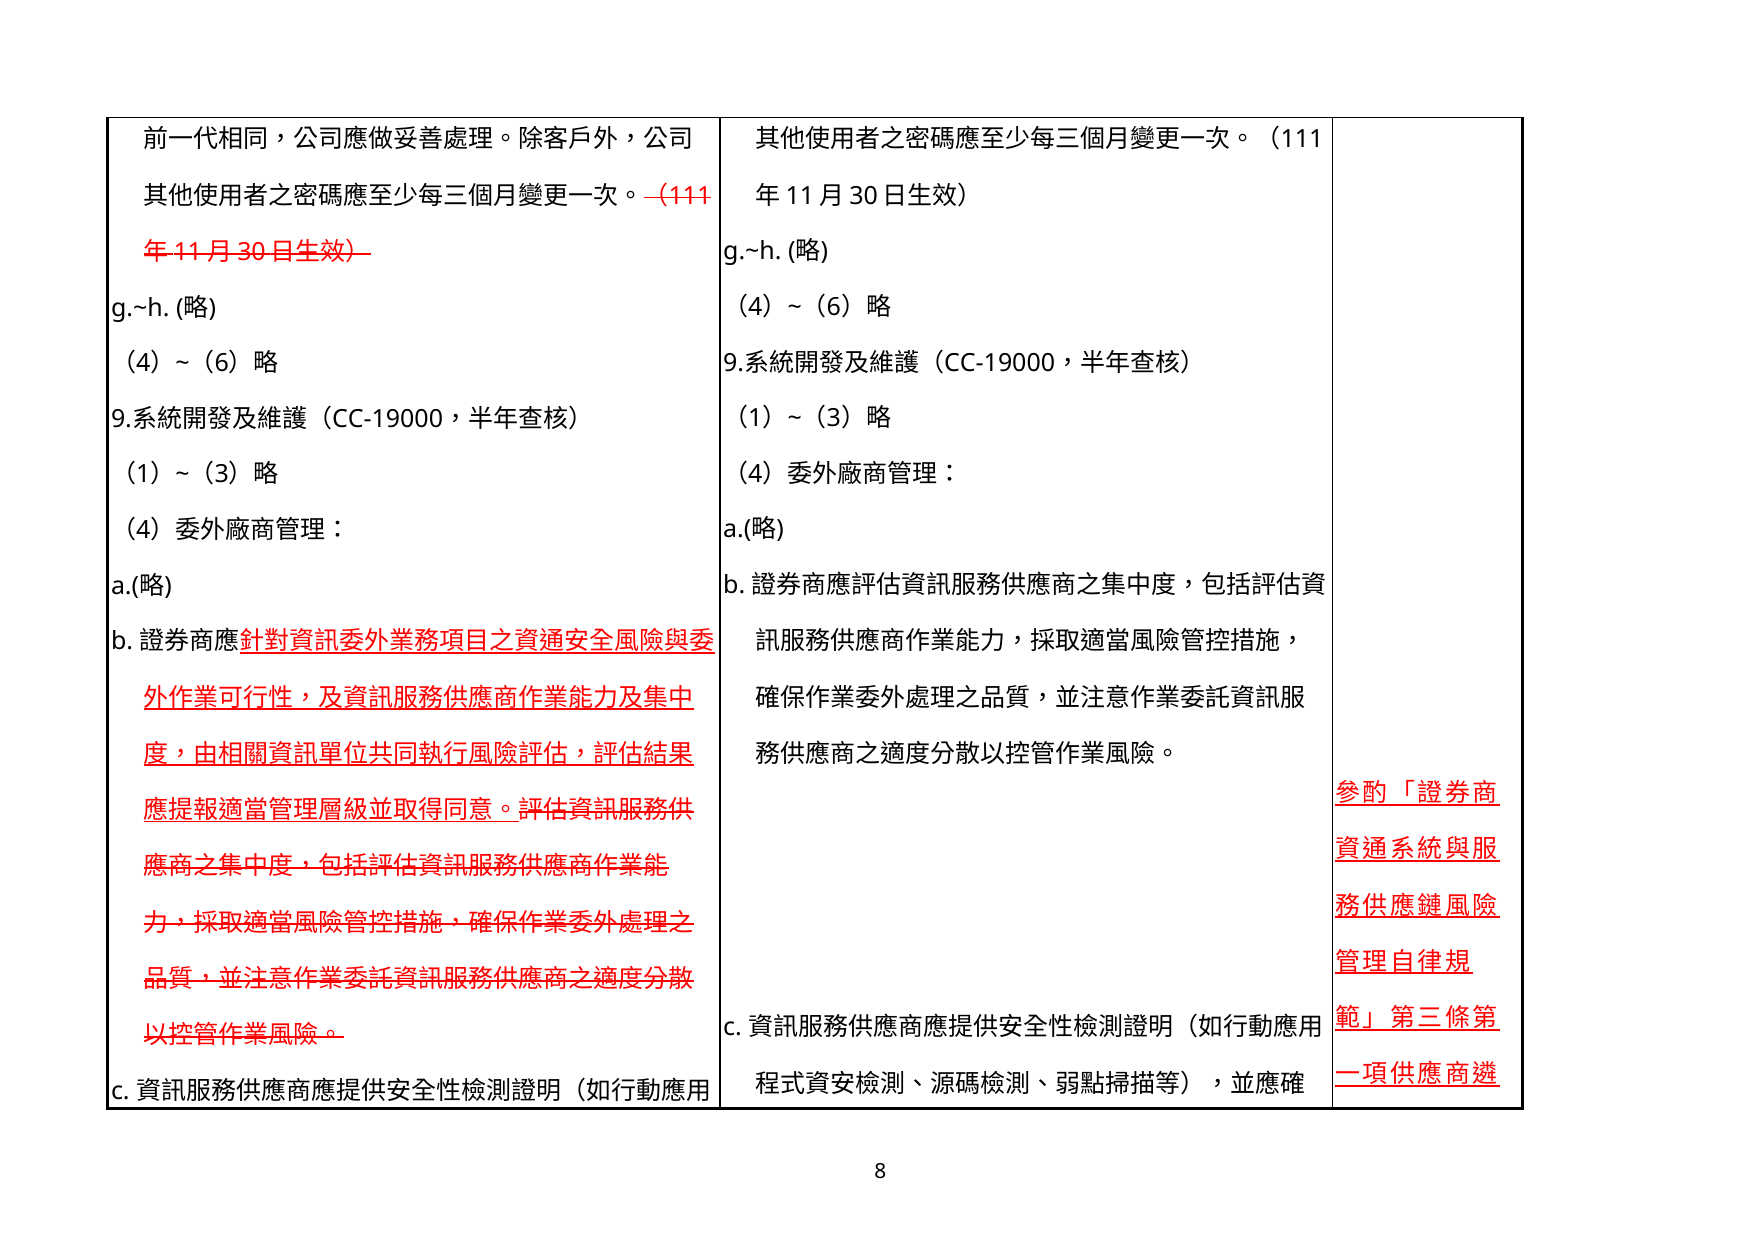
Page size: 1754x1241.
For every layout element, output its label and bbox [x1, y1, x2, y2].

table_cell [721, 118, 1332, 1107]
table_cell [109, 118, 719, 1107]
table_cell [1333, 118, 1521, 1107]
